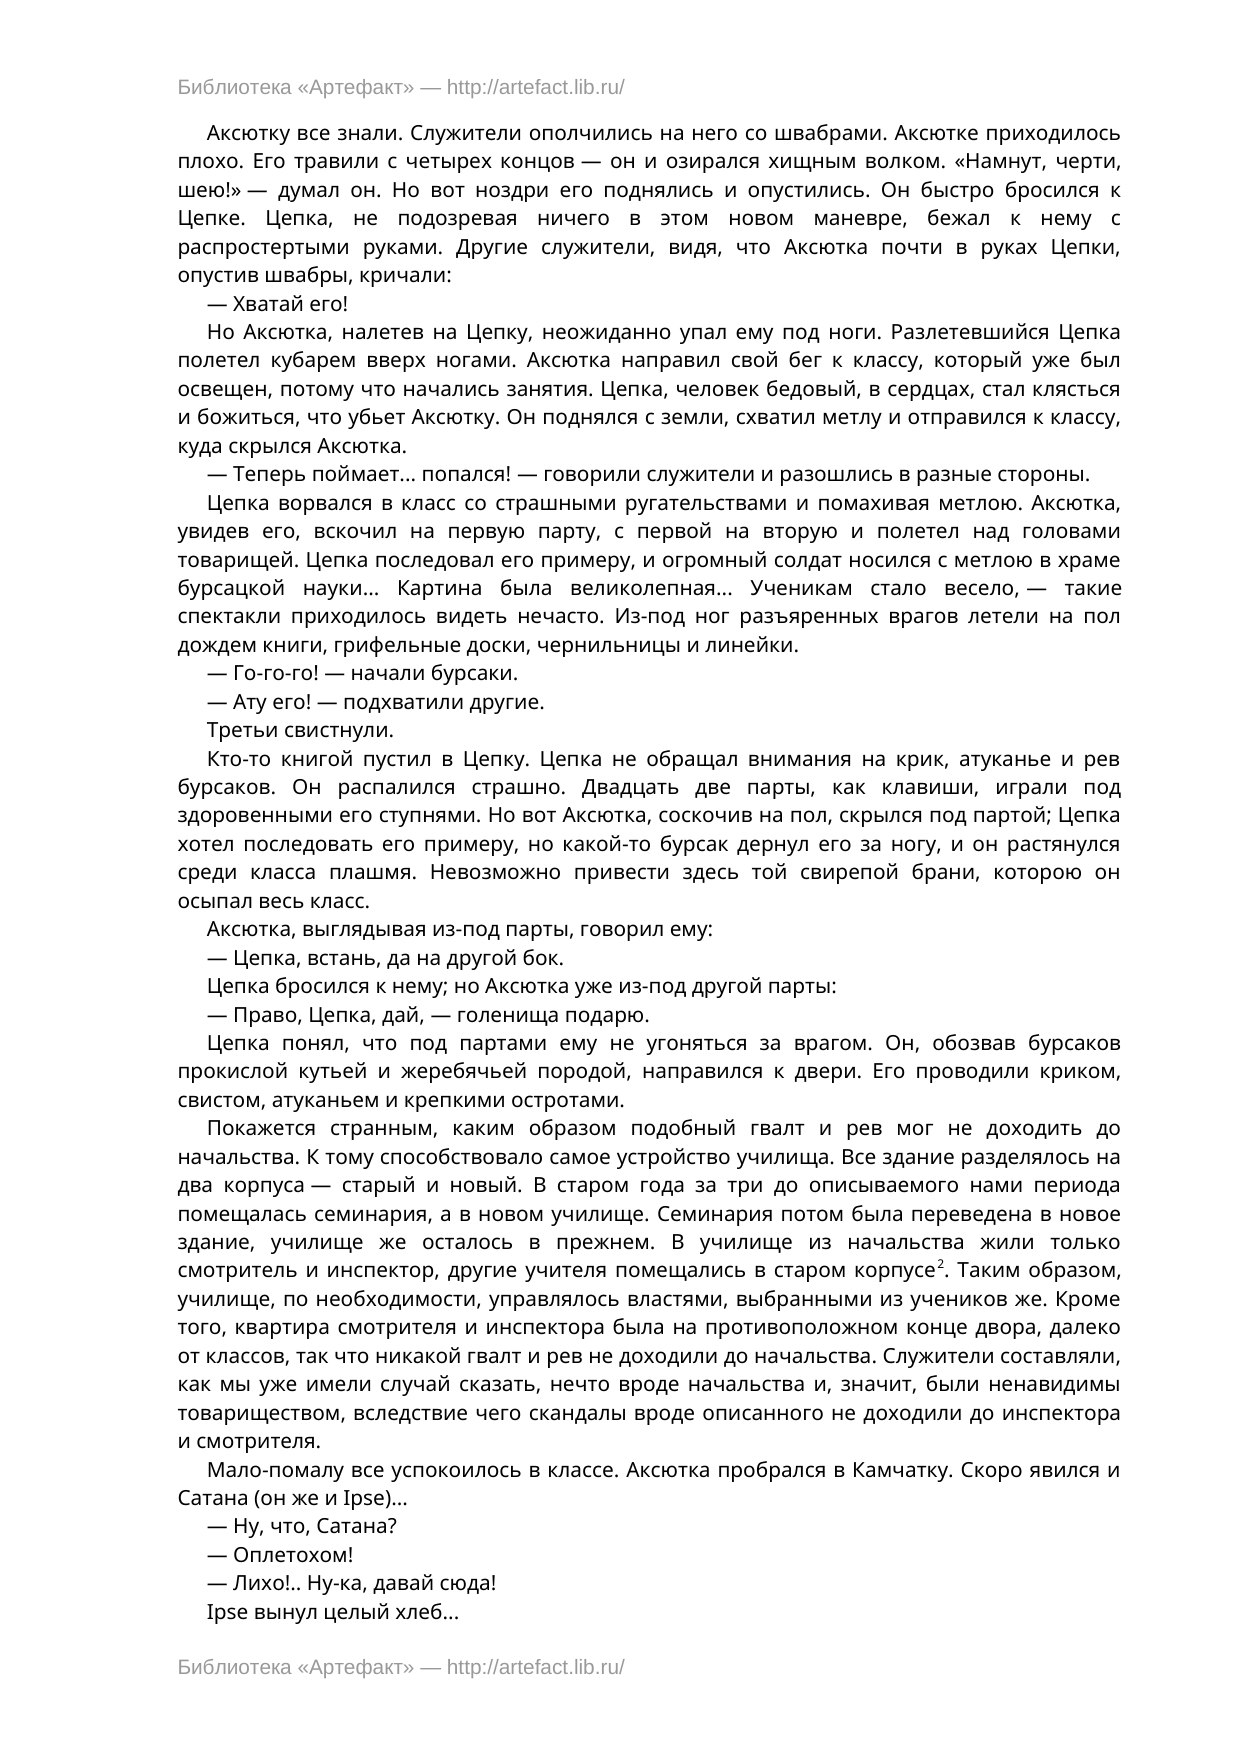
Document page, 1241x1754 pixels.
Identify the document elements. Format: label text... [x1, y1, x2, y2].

text — Го-го-го! — начали бурсаки. [177, 658, 1122, 687]
text Аксютку все знали. Служители ополчились на него со швабрами. Аксютке приходилось плохо. Его травили с четырех концов — он и озирался хищным волком. «Намнут, черти, шею!» — думал он. Но вот ноздри его поднялись и опустились. Он быстро бросился к Цепке. Цепка, не подозревая ничего в этом новом маневре, бежал к нему с распростертыми руками. Другие служители, видя, что Аксютка почти в руках Цепки, опустив швабры, кричали: [177, 118, 1122, 289]
text Мало-помалу все успокоилось в классе. Аксютка пробрался в Камчатку. Скоро явился и Сатана (он же и Ipse)... [177, 1455, 1122, 1512]
text Цепка понял, что под партами ему не угоняться за врагом. Он, обозвав бурсаков прокислой кутьей и жеребячьей породой, направился к двери. Его проводили криком, свистом, атуканьем и крепкими остротами. [177, 1028, 1122, 1113]
text — Хватай его! [177, 289, 1122, 317]
text — Цепка, встань, да на другой бок. [177, 943, 1122, 971]
text Цепка ворвался в класс со страшными ругательствами и помахивая метлою. Аксютка, увидев его, вскочил на первую парту, с первой на вторую и полетел над головами товарищей. Цепка последовал его примеру, и огромный солдат носился с метлою в храме бурсацкой науки... Картина была великолепная... Ученикам стало весело, — такие спектакли приходилось видеть нечасто. Из-под ног разъяренных врагов летели на пол дождем книги, грифельные доски, чернильницы и линейки. [177, 488, 1122, 658]
text — Лихо!.. Ну-ка, давай сюда! [177, 1568, 1122, 1597]
text — Теперь поймает... попался! — говорили служители и разошлись в разные стороны. [177, 459, 1122, 488]
text — Оплетохом! [177, 1540, 1122, 1568]
text Покажется странным, каким образом подобный гвалт и рев мог не доходить до начальства. К тому способствовало самое устройство училища. Все здание разделялось на два корпуса — старый и новый. В старом года за три до описываемого нами периода помещалась семинария, а в новом училище. Семинария потом была переведена в новое здание, училище же осталось в прежнем. В училище из начальства жили только смотритель и инспектор, другие учителя помещались в старом корпусе2. Таким образом, училище, по необходимости, управлялось властями, выбранными из учеников же. Кроме того, квартира смотрителя и инспектора была на противоположном конце двора, далеко от классов, так что никакой гвалт и рев не доходили до начальства. Служители составляли, как мы уже имели случай сказать, нечто вроде начальства и, значит, были ненавидимы товариществом, вследствие чего скандалы вроде описанного не доходили до инспектора и смотрителя. [177, 1113, 1122, 1455]
text Но Аксютка, налетев на Цепку, неожиданно упал ему под ноги. Разлетевшийся Цепка полетел кубарем вверх ногами. Аксютка направил свой бег к классу, который уже был освещен, потому что начались занятия. Цепка, человек бедовый, в сердцах, стал клясться и божиться, что убьет Аксютку. Он поднялся с земли, схватил метлу и отправился к классу, куда скрылся Аксютка. [177, 317, 1122, 459]
text Цепка бросился к нему; но Аксютка уже из-под другой парты: [177, 971, 1122, 1000]
text Кто-то книгой пустил в Цепку. Цепка не обращал внимания на крик, атуканье и рев бурсаков. Он распалился страшно. Двадцать две парты, как клавиши, играли под здоровенными его ступнями. Но вот Аксютка, соскочив на пол, скрылся под партой; Цепка хотел последовать его примеру, но какой-то бурсак дернул его за ногу, и он растянулся среди класса плашмя. Невозможно привести здесь той свирепой брани, которою он осыпал весь класс. [177, 744, 1122, 914]
text Ipse вынул целый хлеб... [177, 1597, 1122, 1625]
text Аксютка, выглядывая из-под парты, говорил ему: [177, 914, 1122, 943]
text Третьи свистнули. [177, 715, 1122, 744]
text — Ну, что, Сатана? [177, 1512, 1122, 1540]
text — Ату его! — подхватили другие. [177, 687, 1122, 715]
text — Право, Цепка, дай, — голенища подарю. [177, 1000, 1122, 1028]
